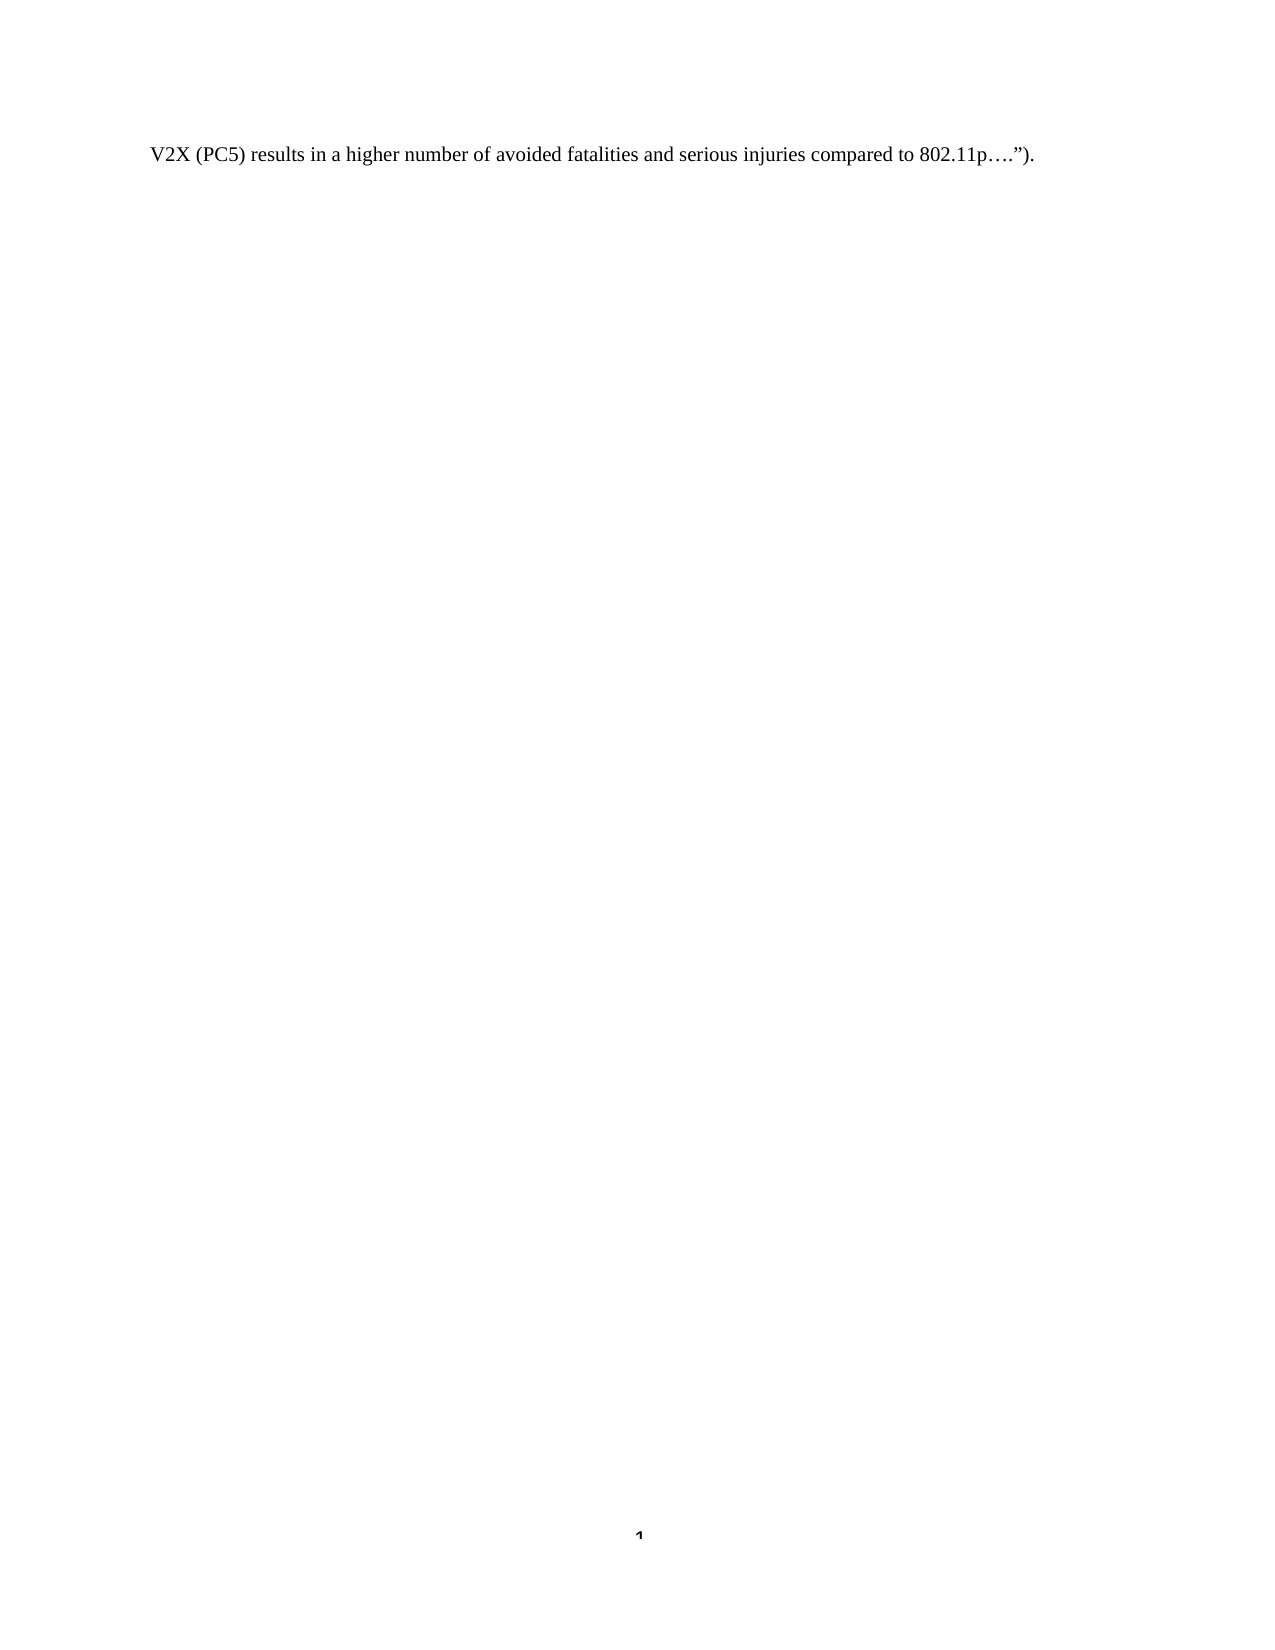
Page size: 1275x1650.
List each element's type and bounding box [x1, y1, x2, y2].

text [150, 142, 1125, 166]
